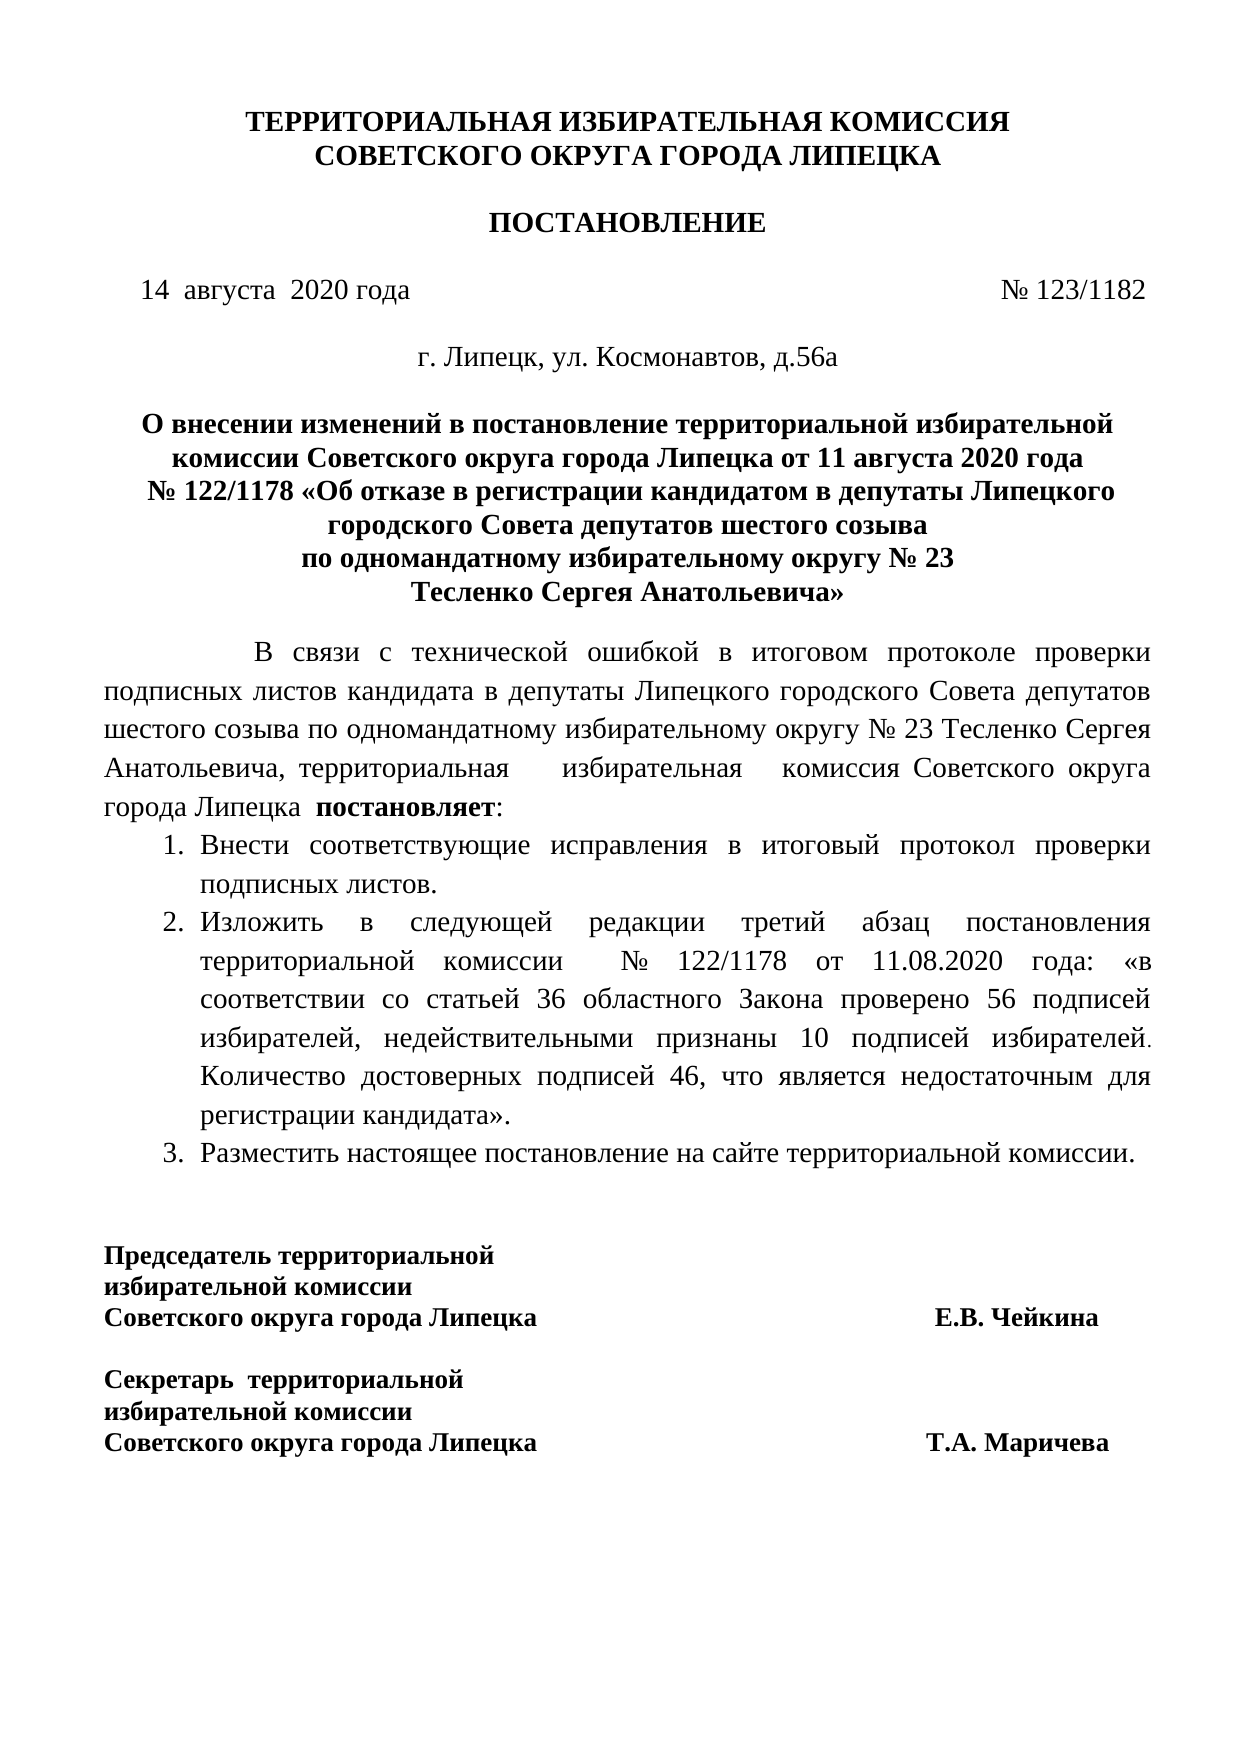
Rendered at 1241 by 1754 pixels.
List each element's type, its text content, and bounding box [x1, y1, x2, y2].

list Разместить настоящее постановление на сайте территориальной комиссии. [162, 1136, 1152, 1169]
text В связи с технической ошибкой в итоговом протоколе проверки подписных листов кандидата в депутаты Липецкого городского Совета депутатов шестого созыва по одномандатному избирательному округу № 23 Тесленко Сергея Анатольевича, территориальная избирательная комиссия Советского округа города Липецка постановляет: [103, 634, 1152, 822]
text по одномандатному избирательному округу № 23 [103, 541, 1152, 574]
text О внесении изменений в постановление территориальной избирательной комиссии Советского округа города Липецка от 11 августа 2020 года № 122/1178 «Об отказе в регистрации кандидатом в депутаты Липецкого городского Совета депутатов шестого созыва [103, 406, 1152, 541]
text ТЕРРИТОРИАЛЬНАЯ ИЗБИРАТЕЛЬНАЯ КОМИССИЯ [103, 104, 1152, 138]
text Тесленко Сергея Анатольевича» [103, 574, 1152, 608]
text 14 августа 2020 года № 123/1182 [103, 272, 1152, 306]
table_header Председатель территориальной избирательной комиссии Советского округа города Липецка Секретарь территориальной избирательной комиссии Советского округа города Липецка [96, 1239, 647, 1457]
list Внести соответствующие исправления в итоговый протокол проверки подписных листов. [162, 827, 1152, 899]
table_header Е.В. Чейкина Т.А. Маричева [648, 1239, 1116, 1457]
text СОВЕТСКОГО ОКРУГА ГОРОДА ЛИПЕЦКА [103, 138, 1152, 172]
text г. Липецк, ул. Космонавтов, д.56а [103, 339, 1152, 373]
text ПОСТАНОВЛЕНИЕ [103, 205, 1152, 239]
list Изложить в следующей редакции третий абзац постановления территориальной комиссии № 122/1178 от 11.08.2020 года: «в соответствии со статьей 36 областного Закона проверено 56 подписей избирателей, недействительными признаны 10 подписей избирателей. Количество достоверных подписей 46, что является недостаточным для регистрации кандидата». [162, 904, 1152, 1131]
